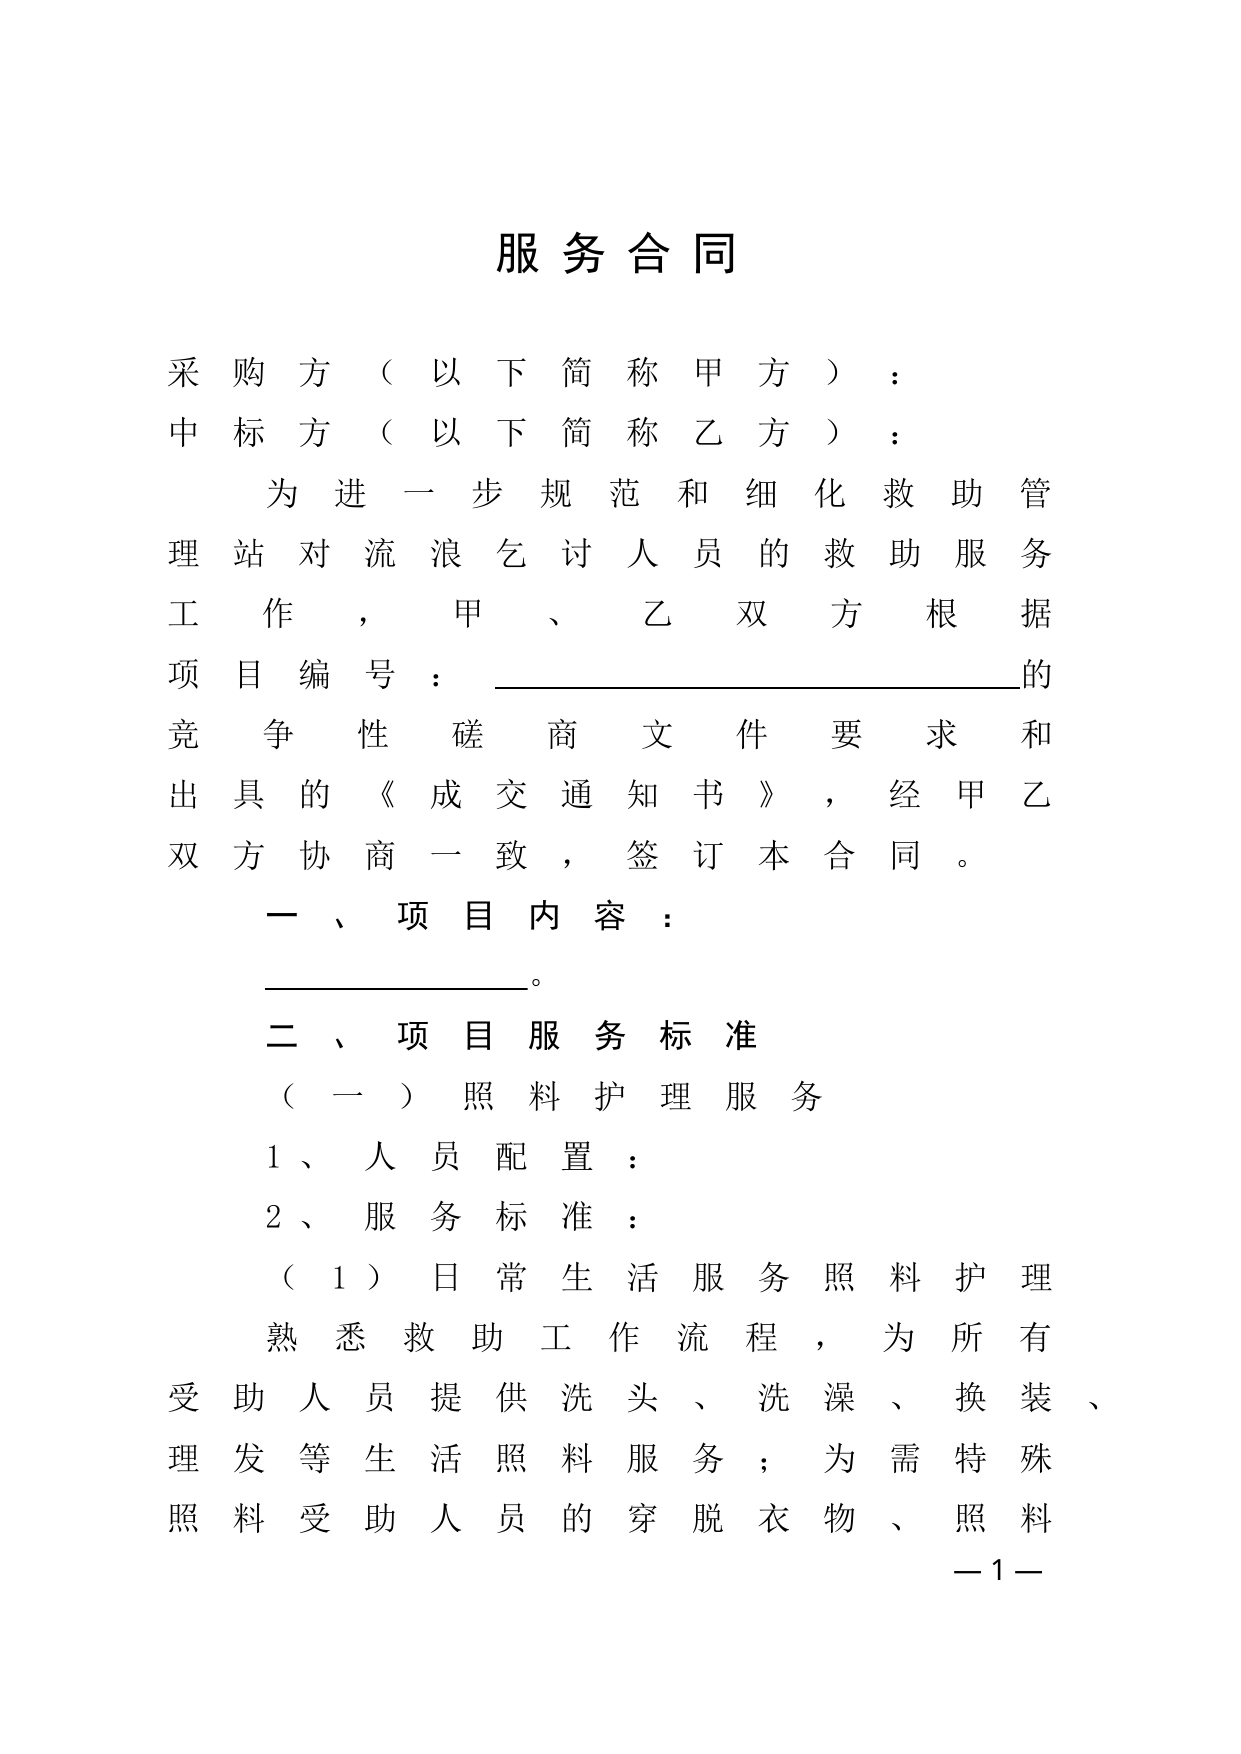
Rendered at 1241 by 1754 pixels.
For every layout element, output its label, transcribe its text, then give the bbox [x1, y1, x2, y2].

text 为进一步规范和细化救助管理站对流浪乞讨人员的救助服务工作，甲、乙双方根据 项目编号： 的竞争性磋商文件要求和 出具的《成交通知书》，经甲乙双方协商一致，签订本合同。 [167, 461, 1085, 883]
text 服务合同 [167, 219, 1085, 280]
text 一、项目内容： [167, 883, 1085, 943]
text 1、人员配置： [167, 1124, 1085, 1184]
text 二、项目服务标准 [167, 1003, 1085, 1064]
text （一）照料护理服务 [167, 1064, 1085, 1124]
text 中标方（以下简称乙方）： [167, 400, 1085, 461]
text 。 [167, 943, 1085, 1003]
text 2、服务标准： [167, 1184, 1085, 1245]
text 采购方（以下简称甲方）： [167, 340, 1085, 400]
text （1）日常生活服务照料护理 [167, 1245, 1085, 1305]
